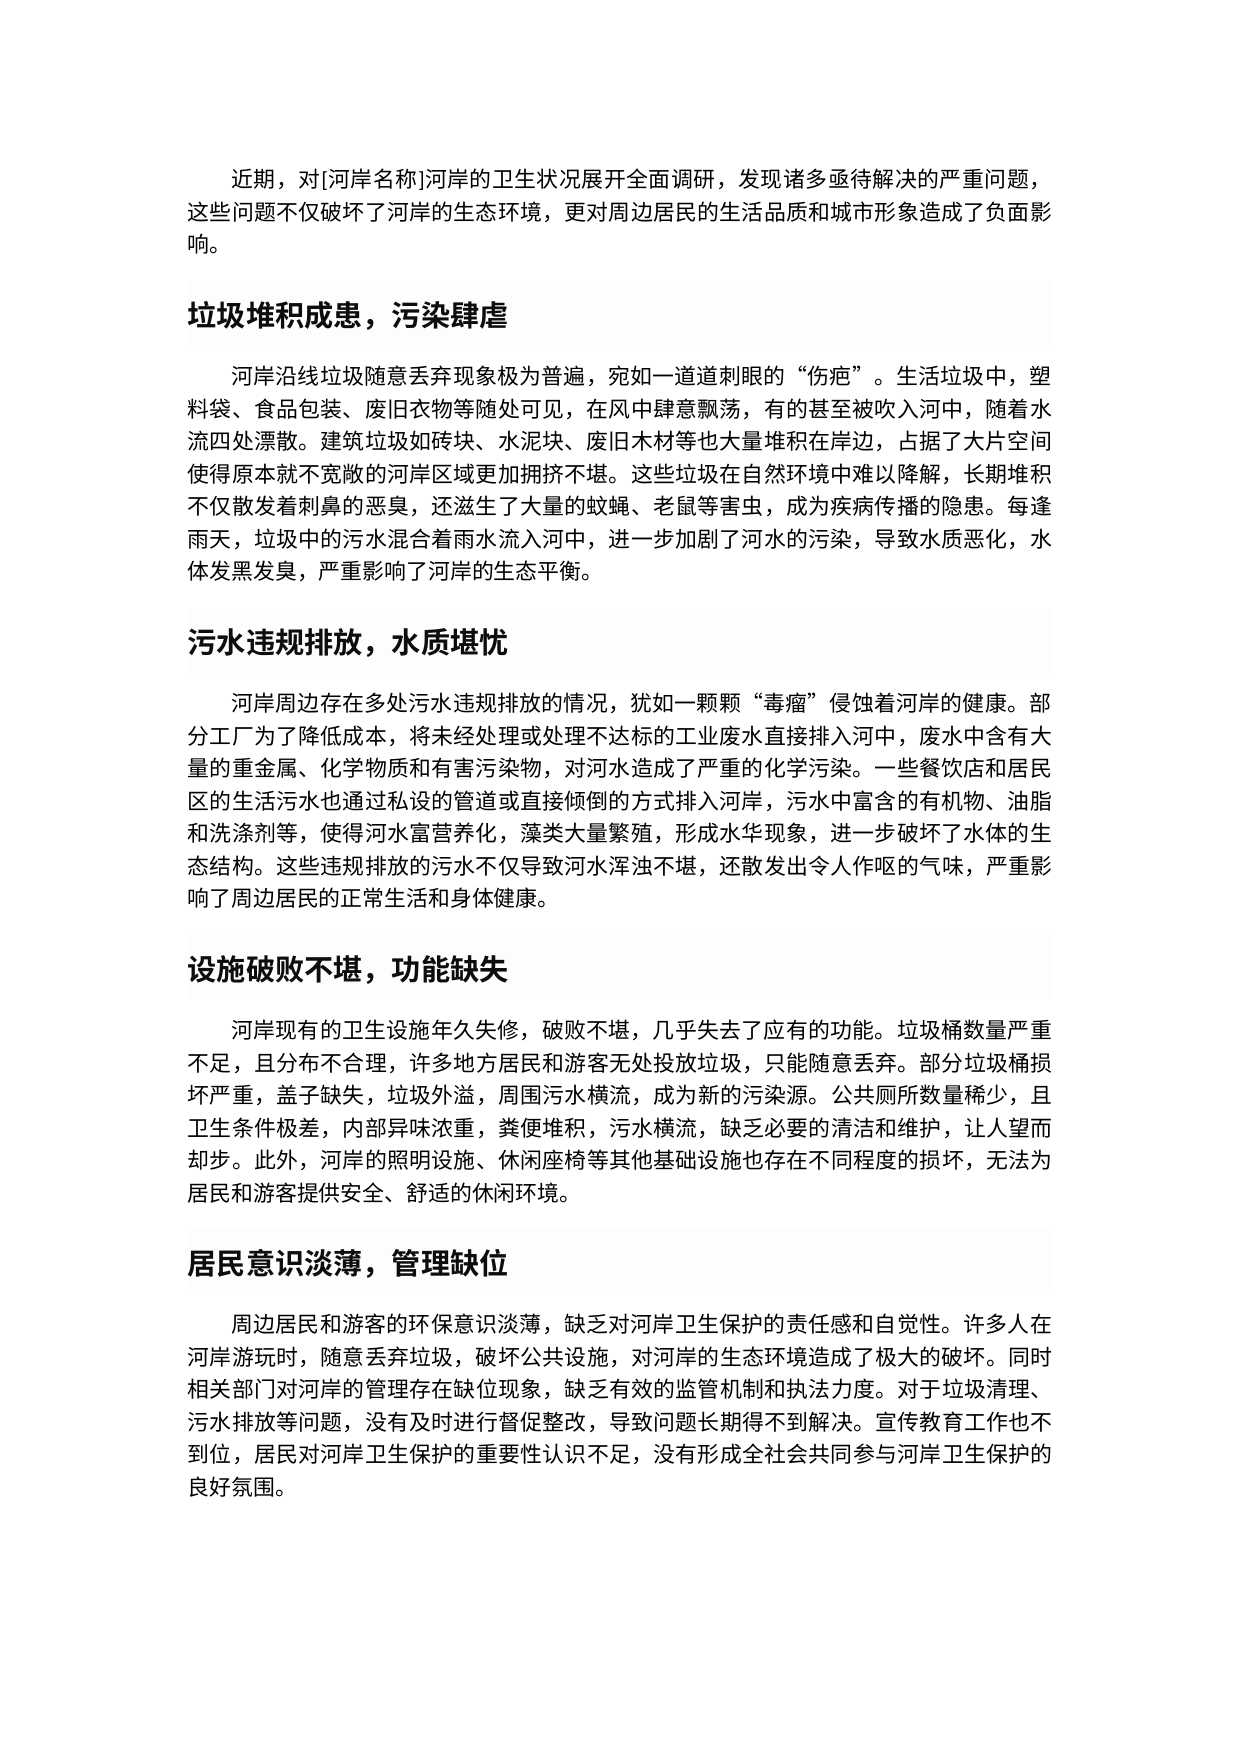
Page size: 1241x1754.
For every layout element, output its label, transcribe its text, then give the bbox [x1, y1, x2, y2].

text 周边居民和游客的环保意识淡薄，缺乏对河岸卫生保护的责任感和自觉性。许多人在河岸游玩时，随意丢弃垃圾，破坏公共设施，对河岸的生态环境造成了极大的破坏。同时，相关部门对河岸的管理存在缺位现象，缺乏有效的监管机制和执法力度。对于垃圾清理、污水排放等问题，没有及时进行督促整改，导致问题长期得不到解决。宣传教育工作也不到位，居民对河岸卫生保护的重要性认识不足，没有形成全社会共同参与河岸卫生保护的良好氛围。 [187, 1307, 1053, 1502]
text 河岸沿线垃圾随意丢弃现象极为普遍，宛如一道道刺眼的“伤疤”。生活垃圾中，塑料袋、食品包装、废旧衣物等随处可见，在风中肆意飘荡，有的甚至被吹入河中，随着水流四处漂散。建筑垃圾如砖块、水泥块、废旧木材等也大量堆积在岸边，占据了大片空间，使得原本就不宽敞的河岸区域更加拥挤不堪。这些垃圾在自然环境中难以降解，长期堆积不仅散发着刺鼻的恶臭，还滋生了大量的蚊蝇、老鼠等害虫，成为疾病传播的隐患。每逢雨天，垃圾中的污水混合着雨水流入河中，进一步加剧了河水的污染，导致水质恶化，水体发黑发臭，严重影响了河岸的生态平衡。 [187, 359, 1053, 586]
subtitle 居民意识淡薄，管理缺位 [187, 1229, 1053, 1294]
subtitle 垃圾堆积成患，污染肆虐 [187, 281, 1053, 346]
subtitle 设施破败不堪，功能缺失 [187, 935, 1053, 1000]
text 近期，对[河岸名称]河岸的卫生状况展开全面调研，发现诸多亟待解决的严重问题，这些问题不仅破坏了河岸的生态环境，更对周边居民的生活品质和城市形象造成了负面影响。 [187, 162, 1053, 259]
subtitle 污水违规排放，水质堪忧 [187, 608, 1053, 673]
text 河岸现有的卫生设施年久失修，破败不堪，几乎失去了应有的功能。垃圾桶数量严重不足，且分布不合理，许多地方居民和游客无处投放垃圾，只能随意丢弃。部分垃圾桶损坏严重，盖子缺失，垃圾外溢，周围污水横流，成为新的污染源。公共厕所数量稀少，且卫生条件极差，内部异味浓重，粪便堆积，污水横流，缺乏必要的清洁和维护，让人望而却步。此外，河岸的照明设施、休闲座椅等其他基础设施也存在不同程度的损坏，无法为居民和游客提供安全、舒适的休闲环境。 [187, 1013, 1053, 1208]
text 河岸周边存在多处污水违规排放的情况，犹如一颗颗“毒瘤”侵蚀着河岸的健康。部分工厂为了降低成本，将未经处理或处理不达标的工业废水直接排入河中，废水中含有大量的重金属、化学物质和有害污染物，对河水造成了严重的化学污染。一些餐饮店和居民区的生活污水也通过私设的管道或直接倾倒的方式排入河岸，污水中富含的有机物、油脂和洗涤剂等，使得河水富营养化，藻类大量繁殖，形成水华现象，进一步破坏了水体的生态结构。这些违规排放的污水不仅导致河水浑浊不堪，还散发出令人作呕的气味，严重影响了周边居民的正常生活和身体健康。 [187, 686, 1053, 913]
